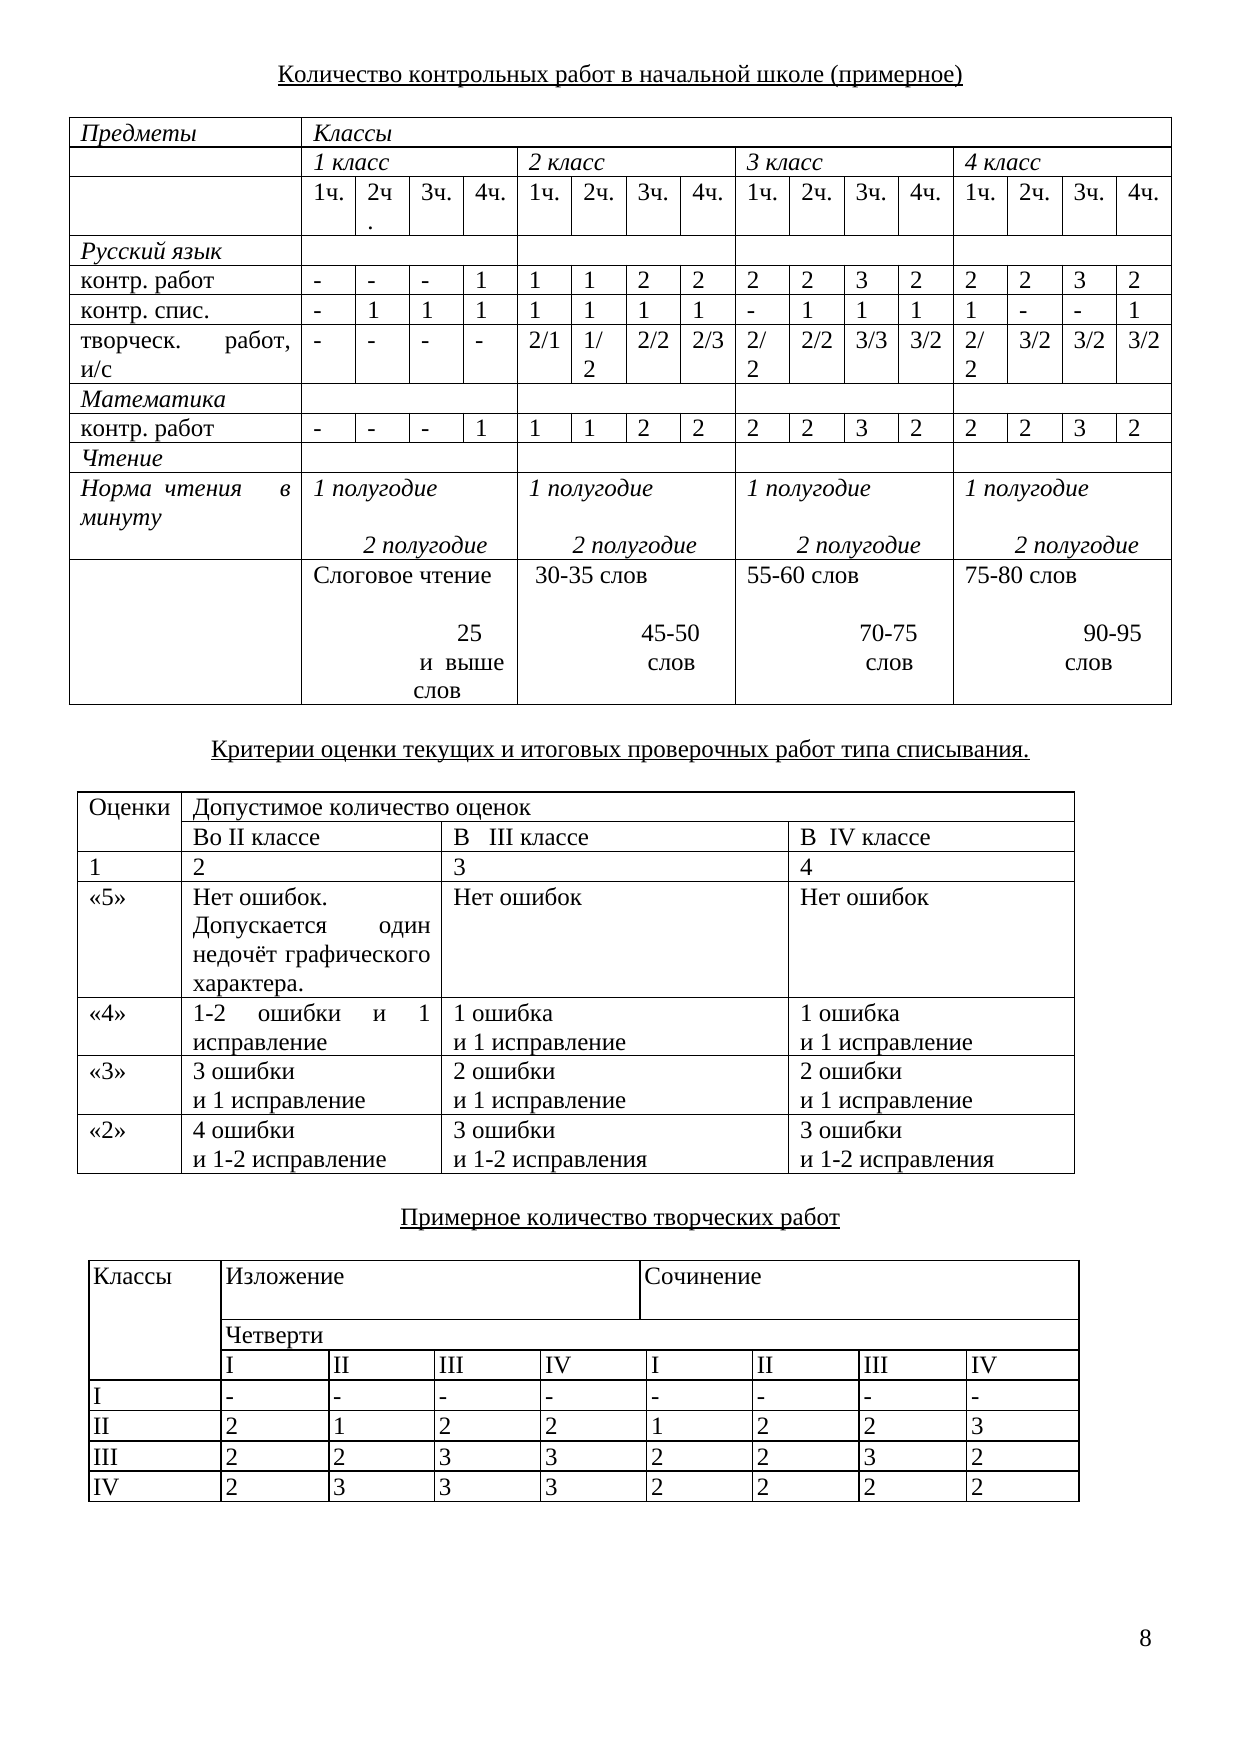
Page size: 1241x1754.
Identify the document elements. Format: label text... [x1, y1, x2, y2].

table_cell - [541, 1381, 646, 1410]
table_cell - [647, 1381, 752, 1410]
table_cell IV [541, 1351, 646, 1379]
table_cell 2 [681, 414, 735, 442]
table_cell 3/3 [845, 325, 898, 383]
table_cell 1 класс [302, 148, 517, 176]
table_cell 1 [845, 295, 898, 324]
table_cell 2/1 [518, 325, 571, 383]
table_cell 1 [410, 295, 463, 324]
table_cell 2ч. [1008, 177, 1062, 235]
table_cell 2 [967, 1472, 1078, 1501]
table_cell 2 [647, 1442, 752, 1470]
table_cell - [222, 1381, 328, 1410]
table_cell 2 [790, 266, 844, 294]
table_cell - [302, 295, 355, 324]
table_cell 2 ошибки и 1 исправление [442, 1056, 788, 1114]
table_header Сочинение [641, 1261, 1078, 1319]
table_cell 2 [222, 1442, 328, 1470]
table_cell 2 [954, 414, 1007, 442]
table_cell [736, 236, 953, 264]
table_cell 2 [435, 1411, 540, 1440]
table_cell 1 [518, 295, 571, 324]
table_cell 1 [627, 295, 680, 324]
table_header Оценки [78, 793, 181, 851]
table_cell 30-35 слов 45-50 слов [518, 560, 735, 704]
table_cell 4ч. [1117, 177, 1171, 235]
table_cell [954, 236, 1171, 264]
table_cell 1 [464, 414, 517, 442]
table_cell 2 [1008, 414, 1062, 442]
table_cell - [302, 325, 355, 383]
table_cell 3 [860, 1442, 966, 1470]
table_cell 3 ошибки и 1-2 исправления [442, 1115, 788, 1172]
table_cell [302, 236, 517, 264]
table_cell - [302, 266, 355, 294]
table_cell 2 класс [518, 148, 735, 176]
table_cell 3/2 [1117, 325, 1171, 383]
table_cell [518, 443, 735, 472]
table_cell 1 [464, 266, 517, 294]
table_cell 2 [330, 1442, 434, 1470]
table_cell 2 [753, 1442, 858, 1470]
table_cell 3 [541, 1472, 646, 1501]
table_cell - [736, 295, 789, 324]
text Количество контрольных работ в начальной школе (примерное) [89, 59, 1152, 88]
table_cell 3ч. [1063, 177, 1116, 235]
table_cell 2 [1117, 266, 1171, 294]
text Критерии оценки текущих и итоговых проверочных работ типа списывания. [89, 734, 1152, 763]
table_cell 1 полугодие 2 полугодие [736, 473, 953, 559]
table_cell - [435, 1381, 540, 1410]
table_cell 2 [222, 1472, 328, 1501]
table_cell 1 [1117, 295, 1171, 324]
table_cell 2 [541, 1411, 646, 1440]
table_cell - [1063, 295, 1116, 324]
table_cell контр. спис. [70, 295, 301, 324]
table_cell 3ч. [410, 177, 463, 235]
table_cell 2 [967, 1442, 1078, 1470]
table_cell 1ч. [302, 177, 355, 235]
table_cell 1 [78, 852, 181, 881]
table_cell 1 [572, 295, 626, 324]
table_cell - [356, 266, 409, 294]
table_cell «3» [78, 1056, 181, 1114]
table_cell III [435, 1351, 540, 1379]
table_cell 2/2 [954, 325, 1007, 383]
table_cell II [753, 1351, 858, 1379]
table_cell 2 [681, 266, 735, 294]
table_cell контр. работ [70, 266, 301, 294]
table_cell 2 [182, 852, 441, 881]
table_cell 1ч. [954, 177, 1007, 235]
table_cell 4 класс [954, 148, 1171, 176]
table_cell 2/2 [790, 325, 844, 383]
table_cell 2 [899, 266, 953, 294]
table_cell 3/2 [1008, 325, 1062, 383]
table_cell [954, 384, 1171, 412]
table_cell 2 [736, 266, 789, 294]
table_cell 1 полугодие 2 полугодие [518, 473, 735, 559]
table_cell 2 [627, 414, 680, 442]
table_cell контр. работ [70, 414, 301, 442]
table_cell 2 [736, 414, 789, 442]
table_cell 1-2 ошибки и 1 исправление [182, 998, 441, 1055]
table_cell 3 [967, 1411, 1078, 1440]
table_header Изложение [222, 1261, 639, 1319]
table_cell 3 [330, 1472, 434, 1501]
table_cell [518, 384, 735, 412]
table_cell «4» [78, 998, 181, 1055]
table_cell 3 [442, 852, 788, 881]
table_cell IV [90, 1472, 220, 1501]
table_cell 2 [954, 266, 1007, 294]
table_cell II [330, 1351, 434, 1379]
table_cell 1 [572, 414, 626, 442]
table_cell Норма чтения в минуту [70, 473, 301, 559]
table_cell 2 [1008, 266, 1062, 294]
table_cell - [464, 325, 517, 383]
table_cell 1 [954, 295, 1007, 324]
table_cell II [90, 1411, 220, 1440]
table_cell 2 [222, 1411, 328, 1440]
table_cell 1ч. [518, 177, 571, 235]
table_cell Нет ошибок [789, 882, 1074, 997]
table_cell - [410, 414, 463, 442]
table_cell - [410, 266, 463, 294]
table_cell 2ч. [356, 177, 409, 235]
table_cell 2ч. [572, 177, 626, 235]
table_cell IV [967, 1351, 1078, 1379]
table_cell 4ч. [464, 177, 517, 235]
table_cell [70, 148, 301, 176]
table_cell 2/2 [627, 325, 680, 383]
table_cell 1ч. [736, 177, 789, 235]
table_cell [736, 443, 953, 472]
table_cell 2 [860, 1411, 966, 1440]
table_cell В III классе [442, 822, 788, 851]
table_cell 55-60 слов 70-75 слов [736, 560, 953, 704]
table_cell 1 [518, 414, 571, 442]
table_cell 1/2 [572, 325, 626, 383]
table_cell - [356, 414, 409, 442]
text Примерное количество творческих работ [89, 1202, 1152, 1231]
table_cell I [647, 1351, 752, 1379]
table_header Допустимое количество оценок [182, 793, 1074, 821]
table_cell 2 [753, 1411, 858, 1440]
table_cell 2ч. [790, 177, 844, 235]
table_cell Во II классе [182, 822, 441, 851]
table_cell 3ч. [627, 177, 680, 235]
table_cell 3 [541, 1442, 646, 1470]
table_cell 1 [518, 266, 571, 294]
table_cell 1 [899, 295, 953, 324]
table_header Классы [90, 1261, 220, 1379]
table_cell - [302, 414, 355, 442]
table_cell 4ч. [681, 177, 735, 235]
table_cell 2 [1117, 414, 1171, 442]
table_cell - [410, 325, 463, 383]
table_cell «5» [78, 882, 181, 997]
table_cell 4 ошибки и 1-2 исправление [182, 1115, 441, 1172]
table_header Предметы [70, 118, 301, 146]
table_cell 4 [789, 852, 1074, 881]
table_cell 1 [681, 295, 735, 324]
table_cell 3 [1063, 266, 1116, 294]
table_cell 2 [627, 266, 680, 294]
table_cell [736, 384, 953, 412]
table_cell 4ч. [899, 177, 953, 235]
table_cell 3 [1063, 414, 1116, 442]
table_cell Чтение [70, 443, 301, 472]
table_cell [302, 443, 517, 472]
table_cell [70, 560, 301, 704]
table_cell I [90, 1381, 220, 1410]
table_cell 3 [435, 1442, 540, 1470]
table_cell 3/2 [899, 325, 953, 383]
table_cell - [967, 1381, 1078, 1410]
table_cell 1 [647, 1411, 752, 1440]
table_cell [70, 177, 301, 235]
table_cell 1 ошибка и 1 исправление [442, 998, 788, 1055]
table_cell III [90, 1442, 220, 1470]
table_cell - [860, 1381, 966, 1410]
table_cell 3 [435, 1472, 540, 1501]
table_cell [518, 236, 735, 264]
table_cell 1 [572, 266, 626, 294]
table_cell 3 [845, 414, 898, 442]
table_cell 1 [790, 295, 844, 324]
table_cell 1 [330, 1411, 434, 1440]
table_cell 2 ошибки и 1 исправление [789, 1056, 1074, 1114]
table_cell 3 [845, 266, 898, 294]
table_cell 1 полугодие 2 полугодие [954, 473, 1171, 559]
table_cell Нет ошибок [442, 882, 788, 997]
table_cell 2 [647, 1472, 752, 1501]
table_cell 3 ошибки и 1-2 исправления [789, 1115, 1074, 1172]
table_cell 2/3 [681, 325, 735, 383]
table_cell В IV классе [789, 822, 1074, 851]
table_cell - [356, 325, 409, 383]
table_cell 2 [899, 414, 953, 442]
table_cell [954, 443, 1171, 472]
table_cell 2 [790, 414, 844, 442]
table_cell 3/2 [1063, 325, 1116, 383]
table_cell 1 [464, 295, 517, 324]
table_cell Слоговое чтение 25 и выше слов [302, 560, 517, 704]
table_cell 1 полугодие 2 полугодие [302, 473, 517, 559]
table_cell Четверти [222, 1320, 1078, 1349]
table_cell 1 [356, 295, 409, 324]
table_cell - [330, 1381, 434, 1410]
table_cell 3ч. [845, 177, 898, 235]
table_cell 1 ошибка и 1 исправление [789, 998, 1074, 1055]
table_cell 2 [753, 1472, 858, 1501]
table_cell Русский язык [70, 236, 301, 264]
table_cell 3 класс [736, 148, 953, 176]
table_cell Математика [70, 384, 301, 412]
table_cell I [222, 1351, 328, 1379]
table_cell 2 [860, 1472, 966, 1501]
table_cell творческ. работ, и/с [70, 325, 301, 383]
table_cell «2» [78, 1115, 181, 1172]
table_cell Нет ошибок. Допускается один недочёт графического характера. [182, 882, 441, 997]
table_cell - [1008, 295, 1062, 324]
table_cell - [753, 1381, 858, 1410]
table_cell 75-80 слов 90-95 слов [954, 560, 1171, 704]
table_header Классы [302, 118, 1171, 146]
table_cell III [860, 1351, 966, 1379]
table_cell [302, 384, 517, 412]
table_cell 2/2 [736, 325, 789, 383]
table_cell 3 ошибки и 1 исправление [182, 1056, 441, 1114]
